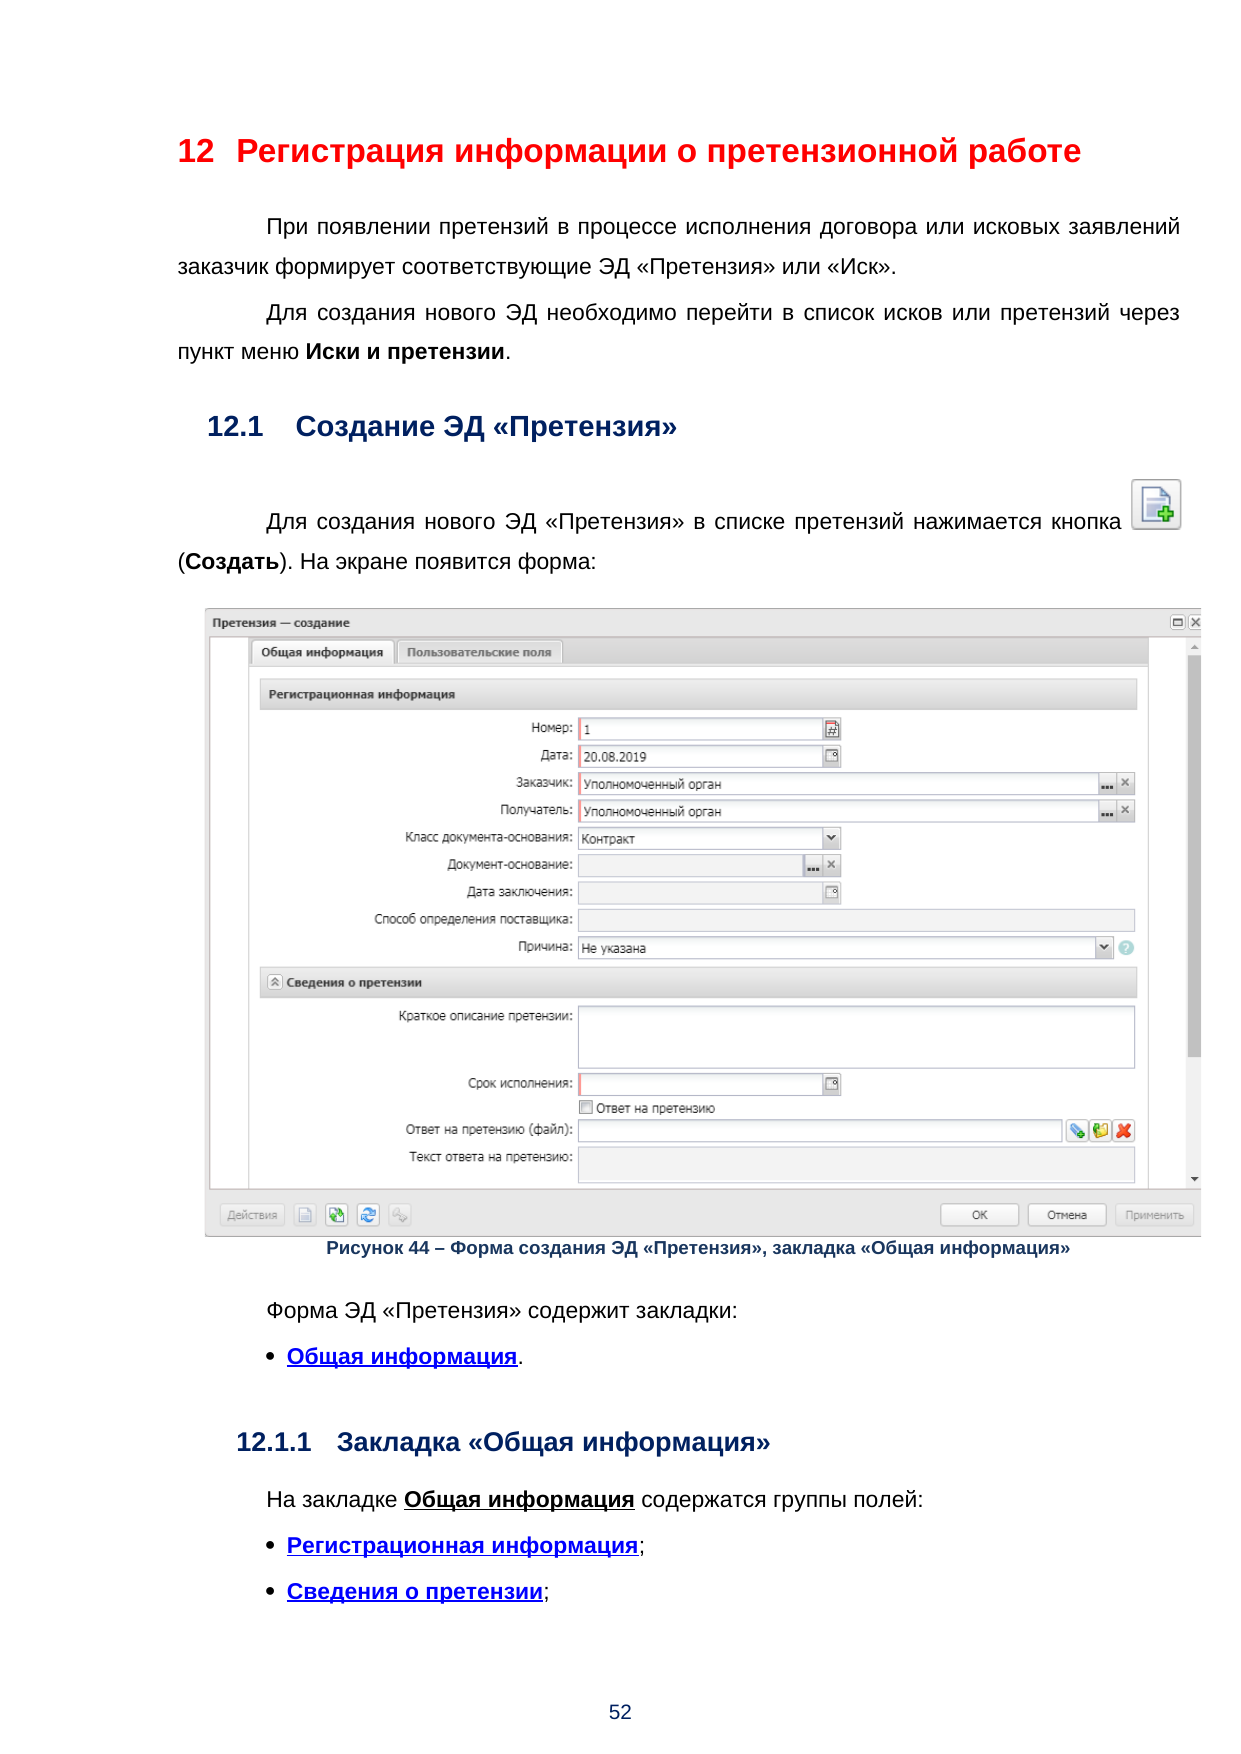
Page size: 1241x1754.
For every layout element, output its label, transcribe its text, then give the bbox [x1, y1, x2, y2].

subtitle Регистрация информации о претензионной работе [177, 131, 1181, 169]
text При появлении претензий в процессе исполнения договора или исковых заявлений заказчик формирует соответствующие ЭД «Претензия» или «Иск». [177, 213, 1181, 279]
subtitle Создание ЭД «Претензия» [207, 409, 1181, 442]
subtitle Закладка «Общая информация» [236, 1426, 1181, 1457]
text Для создания нового ЭД необходимо перейти в список исков или претензий через пункт меню Иски и претензии. [177, 298, 1181, 364]
list Регистрационная информация; [266, 1532, 1181, 1558]
picture [1131, 479, 1182, 530]
text Для создания нового ЭД «Претензия» в списке претензий нажимается кнопка (Создать). На экране появится форма: [177, 480, 1181, 574]
list Сведения о претензии; [266, 1578, 1181, 1604]
text Форма ЭД «Претензия» содержит закладки: [177, 1297, 1181, 1323]
picture [204, 608, 1202, 1237]
text На закладке Общая информация содержатся группы полей: [177, 1486, 1181, 1513]
list Общая информация. [266, 1343, 1181, 1369]
